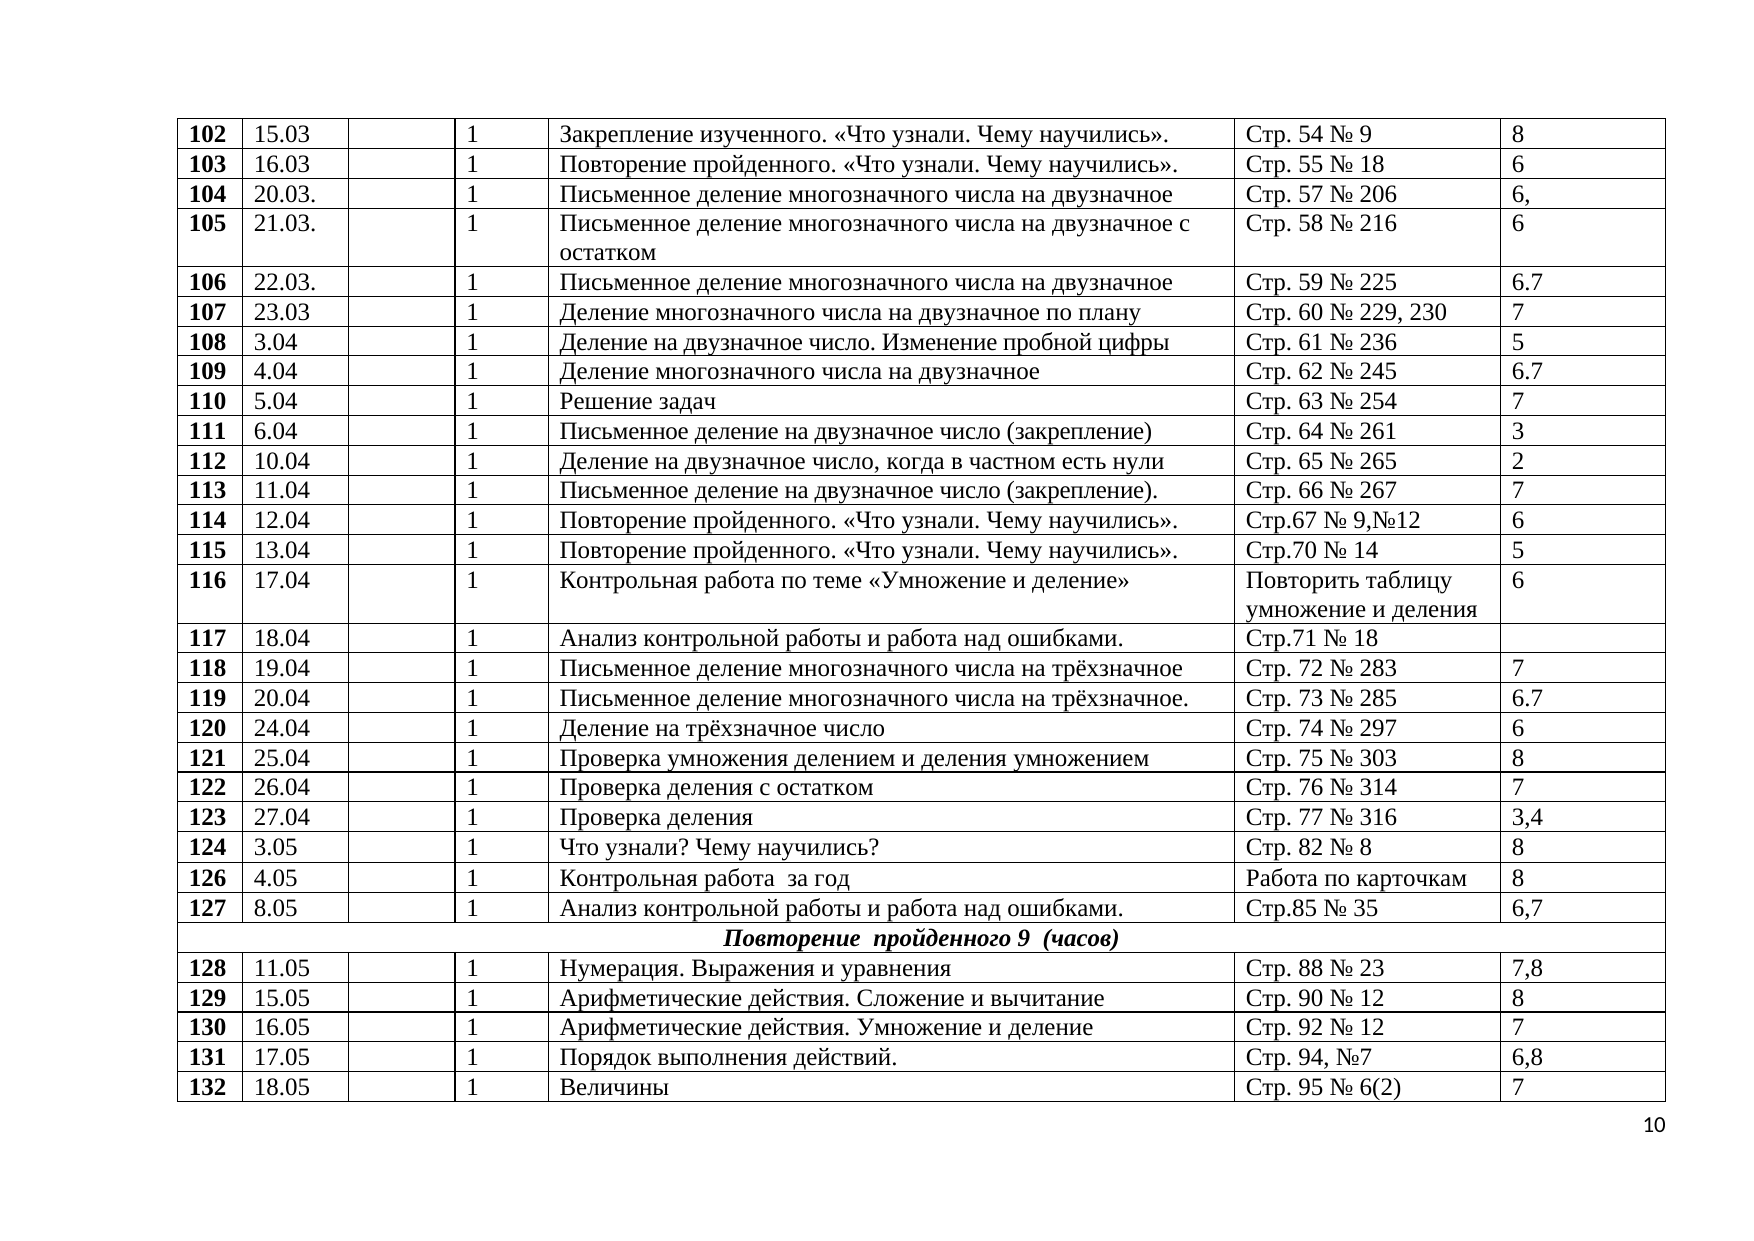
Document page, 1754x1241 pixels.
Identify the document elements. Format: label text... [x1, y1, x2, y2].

table_cell 25.04 [243, 743, 348, 771]
table_cell 1 [456, 386, 548, 415]
table_cell 24.04 [243, 713, 348, 742]
table_cell Стр. 66 № 267 [1235, 476, 1500, 504]
table_cell 1 [456, 713, 548, 742]
table_cell 6.04 [243, 416, 348, 445]
table_cell Письменное деление на двузначное число (закрепление). [549, 476, 1234, 504]
table_cell Арифметические действия. Умножение и деление [549, 1013, 1234, 1041]
table_cell Контрольная работа за год [549, 863, 1234, 892]
table_cell 123 [178, 802, 242, 831]
table_cell 27.04 [243, 802, 348, 831]
table_cell 7 [1501, 386, 1665, 415]
table_cell 6 [1501, 209, 1665, 266]
table_cell 103 [178, 149, 242, 178]
table_cell [349, 863, 454, 892]
table_cell [349, 386, 454, 415]
table_cell [349, 505, 454, 534]
table_cell Арифметические действия. Сложение и вычитание [549, 983, 1234, 1011]
table_cell 8.05 [243, 893, 348, 922]
table_cell 1 [456, 1042, 548, 1071]
table_cell Повторение пройденного 9 (часов) [178, 923, 1665, 952]
table_cell [349, 624, 454, 652]
table_cell [349, 893, 454, 922]
table_cell Стр. 60 № 229, 230 [1235, 297, 1500, 326]
table_cell Нумерация. Выражения и уравнения [549, 953, 1234, 982]
table_cell Стр. 77 № 316 [1235, 802, 1500, 831]
table_cell 5 [1501, 535, 1665, 564]
table_cell [349, 476, 454, 504]
table_cell 114 [178, 505, 242, 534]
table_cell [349, 1042, 454, 1071]
table_cell [349, 416, 454, 445]
table_cell Письменное деление многозначного числа на двузначное [549, 179, 1234, 207]
table_cell 26.04 [243, 773, 348, 801]
table_cell Стр. 62 № 245 [1235, 356, 1500, 385]
table_cell 118 [178, 653, 242, 682]
table_cell Письменное деление многозначного числа на двузначное с остатком [549, 209, 1234, 266]
table_cell [349, 713, 454, 742]
table_cell Повторение пройденного. «Что узнали. Чему научились». [549, 149, 1234, 178]
table_cell Проверка деления [549, 802, 1234, 831]
table_cell 102 [178, 119, 242, 148]
table_cell 127 [178, 893, 242, 922]
table_cell 16.03 [243, 149, 348, 178]
table_cell 11.04 [243, 476, 348, 504]
table_cell 104 [178, 179, 242, 207]
table_cell 1 [456, 802, 548, 831]
table_cell 126 [178, 863, 242, 892]
table_cell 8 [1501, 743, 1665, 771]
table_cell Письменное деление многозначного числа на трёхзначное. [549, 683, 1234, 712]
table_cell [349, 535, 454, 564]
table_cell Стр. 75 № 303 [1235, 743, 1500, 771]
table_cell 1 [456, 1013, 548, 1041]
table_cell 7 [1501, 1013, 1665, 1041]
table_cell 1 [456, 863, 548, 892]
table_cell 5 [1501, 327, 1665, 355]
table_cell 6,8 [1501, 1042, 1665, 1071]
table_cell 20.03. [243, 179, 348, 207]
table_cell [349, 983, 454, 1011]
table_cell 129 [178, 983, 242, 1011]
table_cell 6 [1501, 713, 1665, 742]
table_cell 112 [178, 446, 242, 474]
table_cell 6 [1501, 505, 1665, 534]
table_cell Стр. 94, №7 [1235, 1042, 1500, 1071]
table_cell 106 [178, 267, 242, 296]
table_cell Стр. 92 № 12 [1235, 1013, 1500, 1041]
table_cell Стр. 54 № 9 [1235, 119, 1500, 148]
table_cell 15.03 [243, 119, 348, 148]
table_cell Стр. 72 № 283 [1235, 653, 1500, 682]
table_cell 1 [456, 624, 548, 652]
table_cell [349, 802, 454, 831]
table_cell 6.7 [1501, 683, 1665, 712]
table_cell 1 [456, 743, 548, 771]
table_cell 1 [456, 773, 548, 801]
table_cell 7 [1501, 773, 1665, 801]
table_cell 121 [178, 743, 242, 771]
table_cell 1 [456, 119, 548, 148]
table_cell [349, 327, 454, 355]
table_cell 17.05 [243, 1042, 348, 1071]
table_cell Стр. 82 № 8 [1235, 832, 1500, 862]
table_cell 6 [1501, 149, 1665, 178]
table_cell 13.04 [243, 535, 348, 564]
table_cell Деление на двузначное число. Изменение пробной цифры [549, 327, 1234, 355]
table_cell 8 [1501, 863, 1665, 892]
table_cell Стр.70 № 14 [1235, 535, 1500, 564]
table_cell 18.05 [243, 1072, 348, 1101]
table_cell 1 [456, 209, 548, 266]
table_cell Порядок выполнения действий. [549, 1042, 1234, 1071]
table_cell 1 [456, 893, 548, 922]
table_cell 7 [1501, 653, 1665, 682]
table_cell [349, 1013, 454, 1041]
table_cell Повторение пройденного. «Что узнали. Чему научились». [549, 535, 1234, 564]
table_cell 120 [178, 713, 242, 742]
table_cell 16.05 [243, 1013, 348, 1041]
table_cell Стр. 63 № 254 [1235, 386, 1500, 415]
table_cell Стр.85 № 35 [1235, 893, 1500, 922]
table_cell [349, 356, 454, 385]
table_cell 11.05 [243, 953, 348, 982]
table_cell 1 [456, 653, 548, 682]
table_cell 8 [1501, 983, 1665, 1011]
table_cell 18.04 [243, 624, 348, 652]
table_cell Проверка деления с остатком [549, 773, 1234, 801]
table_cell 1 [456, 179, 548, 207]
table_cell 1 [456, 267, 548, 296]
table_cell 6,7 [1501, 893, 1665, 922]
table_cell 4.04 [243, 356, 348, 385]
table_cell 7 [1501, 297, 1665, 326]
table_cell 7 [1501, 476, 1665, 504]
table_cell [349, 297, 454, 326]
table_cell [349, 149, 454, 178]
table_cell 1 [456, 297, 548, 326]
table_cell 1 [456, 535, 548, 564]
table_cell Деление многозначного числа на двузначное по плану [549, 297, 1234, 326]
table_cell 128 [178, 953, 242, 982]
table_cell [349, 209, 454, 266]
table_cell 109 [178, 356, 242, 385]
table_cell 111 [178, 416, 242, 445]
table_cell 1 [456, 505, 548, 534]
table_cell 3.04 [243, 327, 348, 355]
table_cell Работа по карточкам [1235, 863, 1500, 892]
table_cell 5.04 [243, 386, 348, 415]
table_cell [349, 179, 454, 207]
table_cell 1 [456, 565, 548, 622]
table_cell 1 [456, 953, 548, 982]
table_cell 130 [178, 1013, 242, 1041]
table_cell Стр. 61 № 236 [1235, 327, 1500, 355]
table_cell 1 [456, 356, 548, 385]
table_cell Письменное деление многозначного числа на трёхзначное [549, 653, 1234, 682]
table_cell 1 [456, 476, 548, 504]
table_cell [349, 653, 454, 682]
table_cell [349, 1072, 454, 1101]
table_cell [1501, 624, 1665, 652]
table_cell 8 [1501, 832, 1665, 862]
table_cell 1 [456, 683, 548, 712]
table_cell 122 [178, 773, 242, 801]
table_cell 124 [178, 832, 242, 862]
table_cell [349, 743, 454, 771]
table_cell Стр. 88 № 23 [1235, 953, 1500, 982]
table_cell Повторить таблицу умножение и деления [1235, 565, 1500, 622]
table_cell Повторение пройденного. «Что узнали. Чему научились». [549, 505, 1234, 534]
table_cell Стр. 59 № 225 [1235, 267, 1500, 296]
table_cell [349, 446, 454, 474]
table_cell Стр. 65 № 265 [1235, 446, 1500, 474]
table_cell Анализ контрольной работы и работа над ошибками. [549, 893, 1234, 922]
table_cell Деление многозначного числа на двузначное [549, 356, 1234, 385]
table_cell [349, 267, 454, 296]
table_cell 22.03. [243, 267, 348, 296]
table_cell 1 [456, 832, 548, 862]
table_cell 17.04 [243, 565, 348, 622]
table_cell 107 [178, 297, 242, 326]
table_cell Стр. 95 № 6(2) [1235, 1072, 1500, 1101]
table_cell 131 [178, 1042, 242, 1071]
table_cell 116 [178, 565, 242, 622]
table_cell 115 [178, 535, 242, 564]
table_cell [349, 565, 454, 622]
table_cell 1 [456, 327, 548, 355]
table_cell Величины [549, 1072, 1234, 1101]
table_cell Письменное деление на двузначное число (закрепление) [549, 416, 1234, 445]
table_cell 1 [456, 983, 548, 1011]
table_cell Анализ контрольной работы и работа над ошибками. [549, 624, 1234, 652]
table_cell Стр. 58 № 216 [1235, 209, 1500, 266]
table_cell Стр. 76 № 314 [1235, 773, 1500, 801]
table_cell 12.04 [243, 505, 348, 534]
table_cell 119 [178, 683, 242, 712]
table_cell 132 [178, 1072, 242, 1101]
table_cell 2 [1501, 446, 1665, 474]
table_cell [349, 953, 454, 982]
table_cell 6.7 [1501, 356, 1665, 385]
table_cell 6, [1501, 179, 1665, 207]
table_cell 3,4 [1501, 802, 1665, 831]
table_cell 15.05 [243, 983, 348, 1011]
table_cell 6.7 [1501, 267, 1665, 296]
table_cell 3.05 [243, 832, 348, 862]
table_cell 108 [178, 327, 242, 355]
table_cell 7 [1501, 1072, 1665, 1101]
table_cell 117 [178, 624, 242, 652]
table_cell Решение задач [549, 386, 1234, 415]
table_cell [349, 773, 454, 801]
table_cell Стр.71 № 18 [1235, 624, 1500, 652]
table_cell 23.03 [243, 297, 348, 326]
table_cell 7,8 [1501, 953, 1665, 982]
table_cell 1 [456, 446, 548, 474]
table_cell 21.03. [243, 209, 348, 266]
table_cell 1 [456, 149, 548, 178]
table_cell Деление на трёхзначное число [549, 713, 1234, 742]
table_cell Стр. 64 № 261 [1235, 416, 1500, 445]
table_cell Стр.67 № 9,№12 [1235, 505, 1500, 534]
table_cell Проверка умножения делением и деления умножением [549, 743, 1234, 771]
table_cell 3 [1501, 416, 1665, 445]
table_cell Закрепление изученного. «Что узнали. Чему научились». [549, 119, 1234, 148]
table_cell 8 [1501, 119, 1665, 148]
table_cell 1 [456, 416, 548, 445]
table_cell 10.04 [243, 446, 348, 474]
table_cell Стр. 55 № 18 [1235, 149, 1500, 178]
table_cell 4.05 [243, 863, 348, 892]
table_cell 1 [456, 1072, 548, 1101]
table_cell [349, 832, 454, 862]
table_cell [349, 683, 454, 712]
table_cell Стр. 57 № 206 [1235, 179, 1500, 207]
table_cell 105 [178, 209, 242, 266]
table_cell 113 [178, 476, 242, 504]
table_cell 19.04 [243, 653, 348, 682]
table_cell 110 [178, 386, 242, 415]
table_cell Стр. 90 № 12 [1235, 983, 1500, 1011]
table_cell Стр. 74 № 297 [1235, 713, 1500, 742]
table_cell Стр. 73 № 285 [1235, 683, 1500, 712]
table_cell Контрольная работа по теме «Умножение и деление» [549, 565, 1234, 622]
table_cell Что узнали? Чему научились? [549, 832, 1234, 862]
table_cell [349, 119, 454, 148]
table_cell Письменное деление многозначного числа на двузначное [549, 267, 1234, 296]
table_cell 6 [1501, 565, 1665, 622]
table_cell 20.04 [243, 683, 348, 712]
table_cell Деление на двузначное число, когда в частном есть нули [549, 446, 1234, 474]
